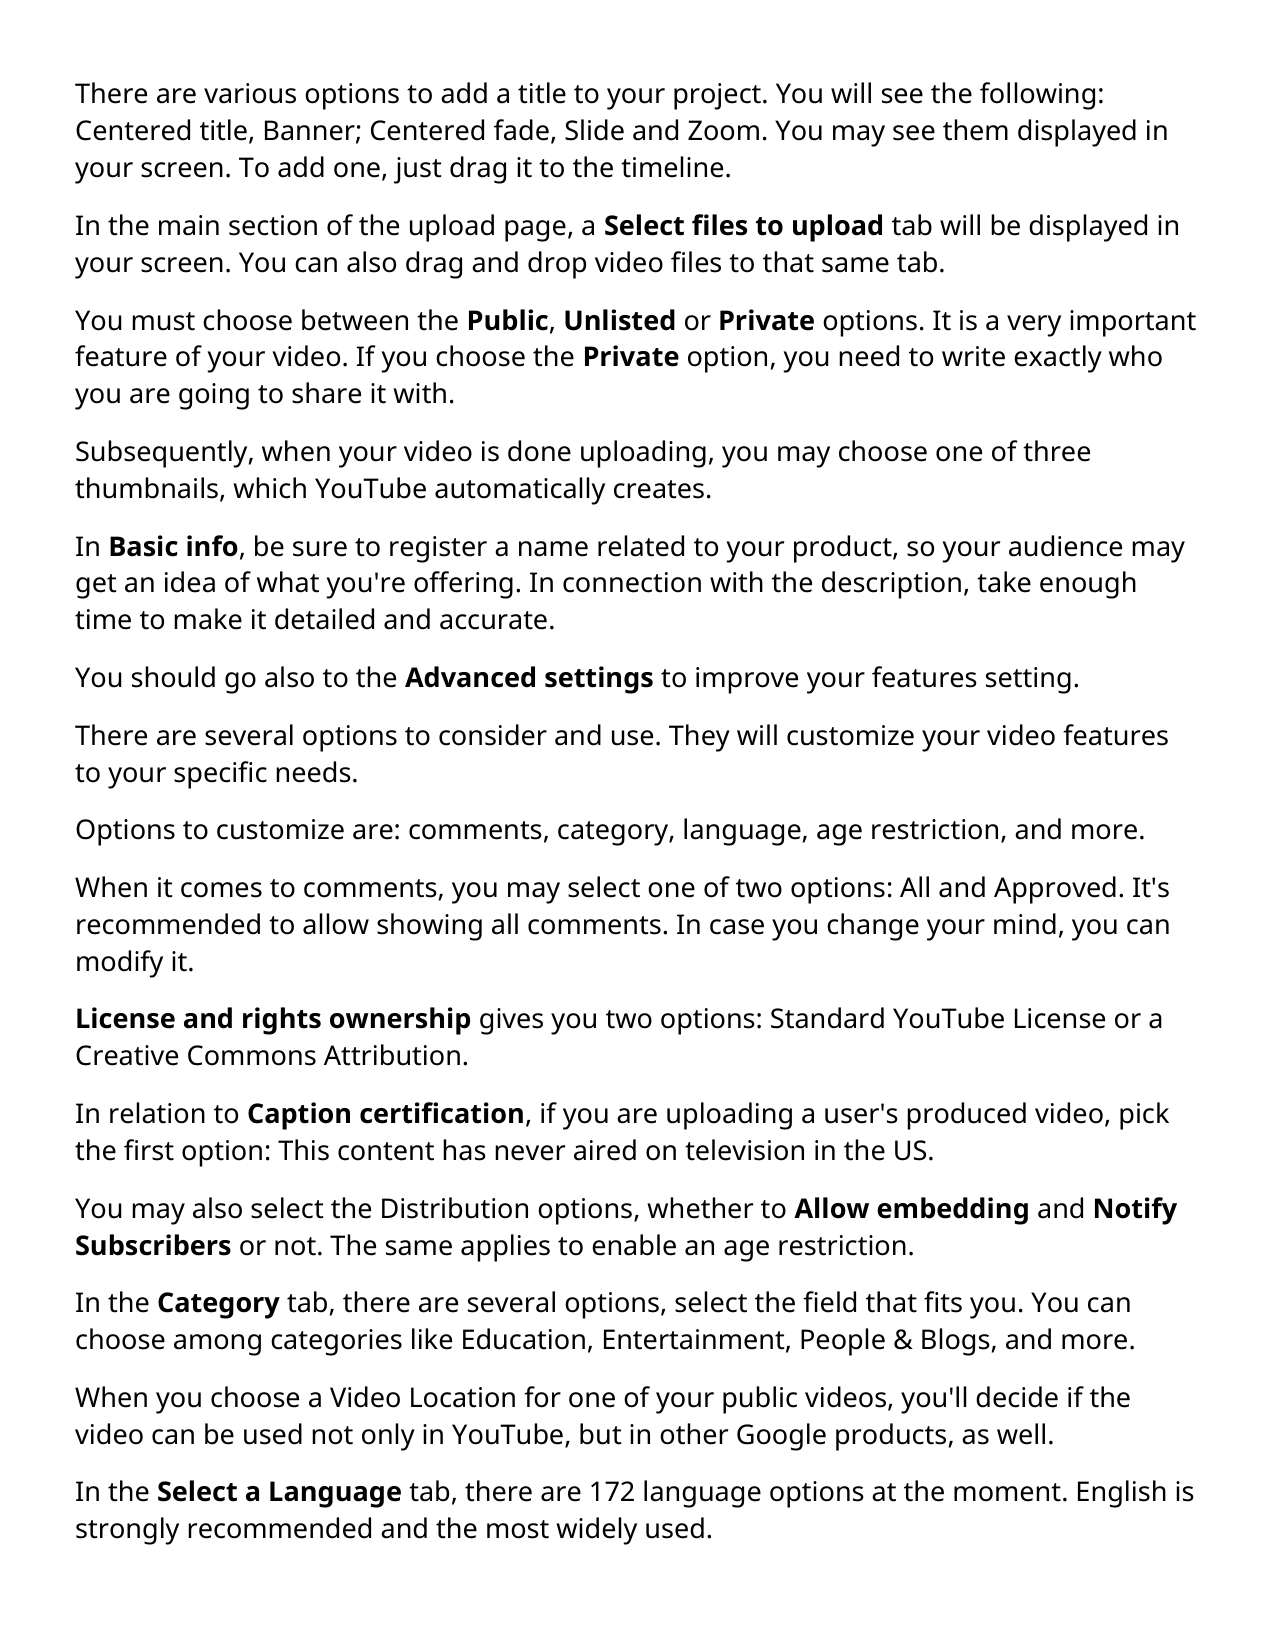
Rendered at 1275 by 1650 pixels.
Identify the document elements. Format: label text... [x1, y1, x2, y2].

text You must choose between the Public, Unlisted or Private options. It is a very important feature of your video. If you choose the Private option, you need to write exactly who you are going to share it with. [75, 301, 1200, 412]
text License and rights ownership gives you two options: Standard YouTube License or a Creative Commons Attribution. [75, 1000, 1200, 1074]
text In the Category tab, there are several options, select the field that fits you. You can choose among categories like Education, Entertainment, People & Blogs, and more. [75, 1284, 1200, 1357]
text In relation to Caption certification, if you are uploading a user's produced video, pick the first option: This content has never aired on television in the US. [75, 1094, 1200, 1168]
text In Basic info, be sure to register a name related to your product, so your audience may get an idea of what you're offering. In connection with the description, take enough time to make it detailed and accurate. [75, 527, 1200, 638]
text Subsequently, when your video is done uploading, you may choose one of three thumbnails, which YouTube automatically creates. [75, 432, 1200, 506]
text When you choose a Video Location for one of your public videos, you'll decide if the video can be used not only in YouTube, but in other Google products, as well. [75, 1378, 1200, 1452]
text You should go also to the Advanced settings to improve your features setting. [75, 658, 1200, 695]
text In the main section of the upload page, a Select files to upload tab will be displayed in your screen. You can also drag and drop video files to that same tab. [75, 206, 1200, 280]
text You may also select the Distribution options, whether to Allow embedding and Notify Subscribers or not. The same applies to enable an age restriction. [75, 1189, 1200, 1263]
text Options to customize are: comments, category, language, age restriction, and more. [75, 811, 1200, 848]
text When it comes to comments, you may select one of two options: All and Approved. It's recommended to allow showing all comments. In case you change your mind, you can modify it. [75, 868, 1200, 979]
text There are various options to add a title to your project. You will see the following: Centered title, Banner; Centered fade, Slide and Zoom. You may see them displayed in your screen. To add one, just drag it to the timeline. [75, 75, 1200, 186]
text There are several options to consider and use. They will customize your video features to your specific needs. [75, 716, 1200, 790]
text In the Select a Language tab, there are 172 language options at the moment. English is strongly recommended and the most widely used. [75, 1473, 1200, 1547]
